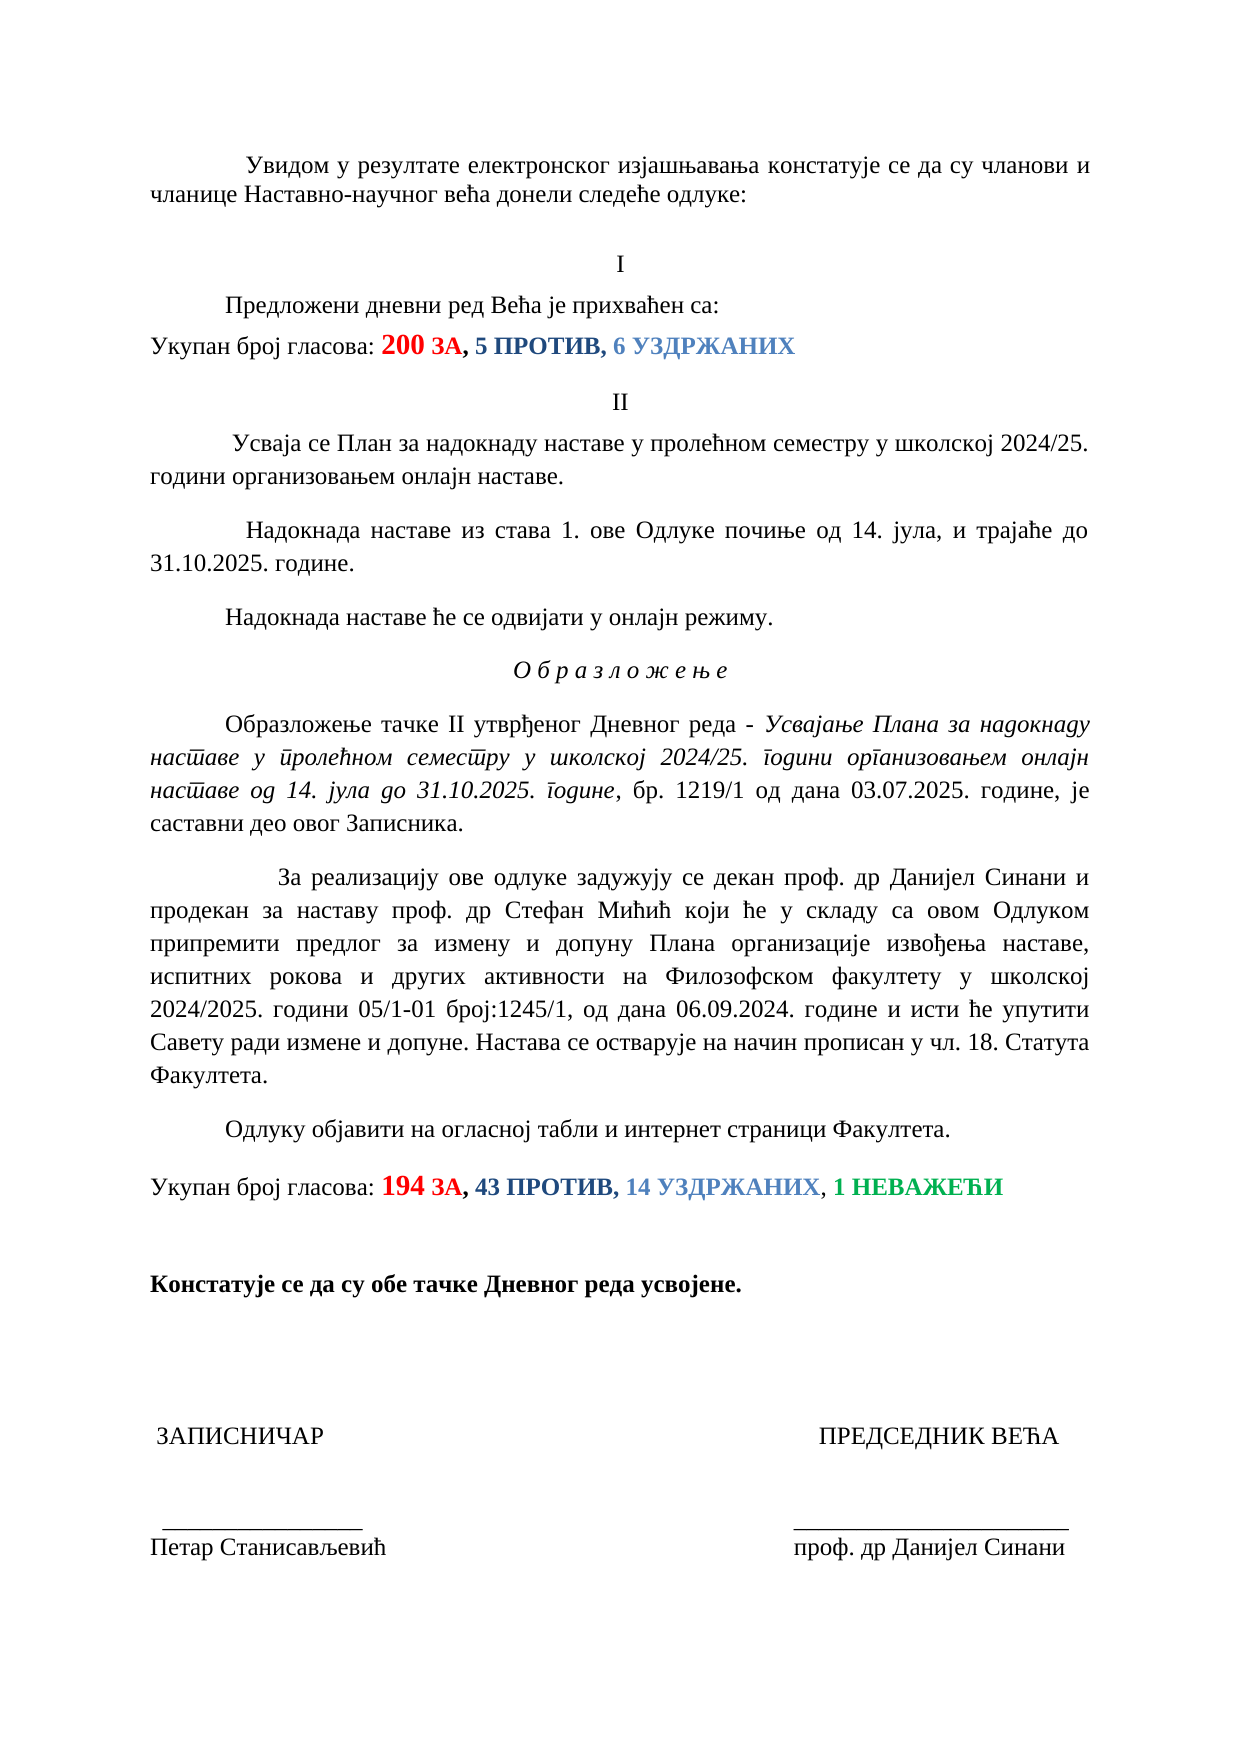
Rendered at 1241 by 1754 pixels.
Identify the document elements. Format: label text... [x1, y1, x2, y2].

text ЗАПИСНИЧАР ПРЕДСЕДНИК ВЕЋА [150, 1421, 1090, 1450]
text Предложени дневни ред Већа је прихваћен са: [150, 290, 1090, 319]
text Одлуку објавити на огласној табли и интернет страници Факултета. [150, 1114, 1090, 1143]
text I [150, 249, 1090, 277]
text За реализацију ове одлуке задужују се декан проф. др Данијел Синани и продекан за наставу проф. др Стефан Мићић који ће у складу са овом Одлуком припремити предлог за измену и допуну Плана организације извођења наставе, испитних рокова и других активности на Филозофском факултету у школској 2024/2025. години 05/1-01 брoj:1245/1, од дана 06.09.2024. године и исти ће упутити Савету ради измене и допуне. Настава се остварује на начин прописан у чл. 18. Статута Факултета. [150, 862, 1090, 1089]
text Укупан број гласова: 194 ЗА, 43 ПРОТИВ, 14 УЗДРЖАНИХ, 1 НЕВАЖЕЋИ [150, 1168, 1090, 1202]
text Петар Станисављевић проф. др Данијел Синани [150, 1532, 1090, 1561]
text Увидом у резултате електронског изјашњавања констатује се да су чланови и чланице Наставно-научног већа донели следеће одлуке: [150, 150, 1090, 207]
text Укупан број гласова: 200 ЗА, 5 ПРОТИВ, 6 УЗДРЖАНИХ [150, 327, 1090, 361]
text Надокнада наставе из става 1. ове Одлуке почиње од 14. јула, и трајаће до 31.10.2025. године. [150, 515, 1090, 577]
text Констатује се да су обе тачке Дневног реда усвојене. [150, 1269, 1090, 1297]
text II [150, 387, 1090, 415]
text Надокнада наставе ће се одвијати у онлајн режиму. [150, 602, 1090, 630]
text ________________ ______________________ [150, 1504, 1090, 1532]
text Усваја се План за надокнаду наставе у пролећном семестру у школској 2024/25. години организовањем онлајн наставе. [150, 428, 1090, 490]
text О б р а з л о ж е њ е [150, 656, 1090, 684]
text Образложење тачке II утврђеног Дневног реда - Усвајање Плана за надокнаду наставе у пролећном семестру у школској 2024/25. години организовањем онлајн наставе од 14. јула до 31.10.2025. године, бр. 1219/1 од дана 03.07.2025. године, је саставни део овог Записника. [150, 709, 1090, 837]
